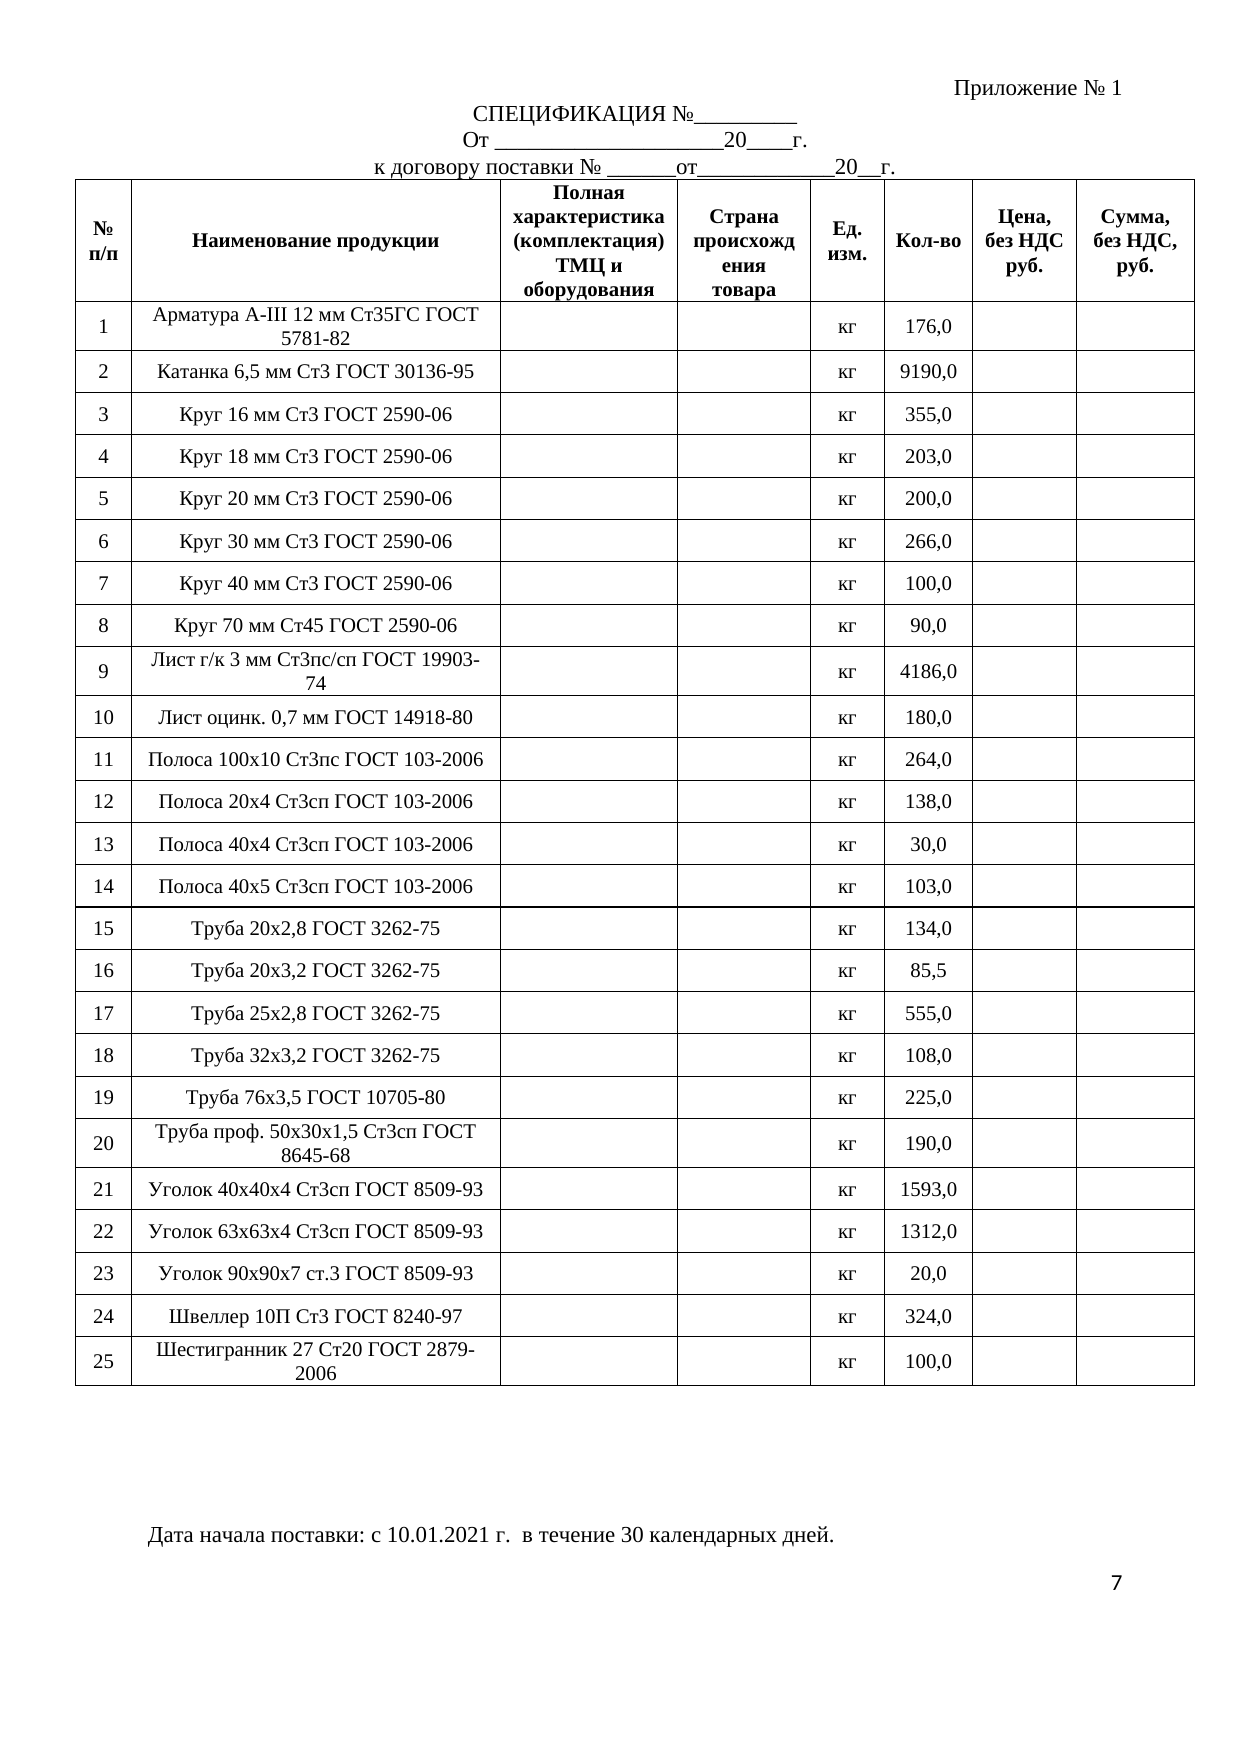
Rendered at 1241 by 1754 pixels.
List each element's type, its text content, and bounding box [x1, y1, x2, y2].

table_cell 20,0 [885, 1253, 972, 1294]
table_cell 14 [76, 865, 131, 906]
table_cell [678, 781, 810, 822]
table_cell [501, 1034, 677, 1076]
table_cell [1077, 562, 1194, 603]
table_cell [1077, 520, 1194, 561]
table_header Сумма, без НДС, руб. [1077, 180, 1194, 301]
table_cell [678, 1119, 810, 1167]
table_cell 176,0 [885, 302, 972, 350]
table_cell [678, 478, 810, 519]
table_cell [501, 1253, 677, 1294]
table_cell Круг 16 мм Ст3 ГОСТ 2590-06 [132, 393, 500, 434]
table_cell [501, 1295, 677, 1336]
table_cell Швеллер 10П Ст3 ГОСТ 8240-97 [132, 1295, 500, 1336]
table_cell [501, 520, 677, 561]
table_cell 355,0 [885, 393, 972, 434]
table_cell [1077, 696, 1194, 737]
table_cell [973, 738, 1076, 779]
table_header Цена, без НДС руб. [973, 180, 1076, 301]
table_cell [678, 393, 810, 434]
table_cell [973, 1295, 1076, 1336]
table_cell [501, 908, 677, 949]
table_cell [973, 520, 1076, 561]
table_cell 8 [76, 605, 131, 646]
table_cell [501, 302, 677, 350]
table_cell [973, 393, 1076, 434]
table_cell 180,0 [885, 696, 972, 737]
table_cell [1077, 908, 1194, 949]
table_cell 225,0 [885, 1077, 972, 1118]
table_cell [973, 696, 1076, 737]
table_cell [1077, 781, 1194, 822]
table_cell [678, 1077, 810, 1118]
list Приложение № 1 [148, 74, 1122, 100]
table_cell [973, 1253, 1076, 1294]
table_cell кг [811, 696, 884, 737]
table_cell кг [811, 605, 884, 646]
table_cell 18 [76, 1034, 131, 1076]
table_cell [1077, 950, 1194, 991]
table_cell Труба 32х3,2 ГОСТ 3262-75 [132, 1034, 500, 1076]
table_cell 24 [76, 1295, 131, 1336]
table_cell 103,0 [885, 865, 972, 906]
table_cell 190,0 [885, 1119, 972, 1167]
table_header Страна происхождения товара [678, 180, 810, 301]
table_cell кг [811, 865, 884, 906]
table_cell [973, 351, 1076, 392]
table_cell Уголок 63х63х4 Ст3сп ГОСТ 8509-93 [132, 1210, 500, 1252]
table_cell [501, 1337, 677, 1385]
table_cell 555,0 [885, 992, 972, 1033]
table_cell 7 [76, 562, 131, 603]
table_cell [501, 605, 677, 646]
table_header Кол-во [885, 180, 972, 301]
table_cell [1077, 351, 1194, 392]
table_cell [973, 647, 1076, 695]
table_cell кг [811, 562, 884, 603]
table_cell Катанка 6,5 мм Ст3 ГОСТ 30136-95 [132, 351, 500, 392]
table_cell 6 [76, 520, 131, 561]
table_cell [1077, 1077, 1194, 1118]
table_cell кг [811, 950, 884, 991]
table_cell [1077, 823, 1194, 864]
table_cell 100,0 [885, 1337, 972, 1385]
table_cell 19 [76, 1077, 131, 1118]
table_cell кг [811, 351, 884, 392]
table_cell [501, 1168, 677, 1209]
table_cell [501, 696, 677, 737]
table_cell 4186,0 [885, 647, 972, 695]
table_cell кг [811, 520, 884, 561]
table_cell 90,0 [885, 605, 972, 646]
table_cell [1077, 647, 1194, 695]
table_cell кг [811, 302, 884, 350]
table_cell Круг 70 мм Ст45 ГОСТ 2590-06 [132, 605, 500, 646]
table_cell Уголок 90х90х7 ст.3 ГОСТ 8509-93 [132, 1253, 500, 1294]
table_cell кг [811, 823, 884, 864]
table_cell [973, 908, 1076, 949]
table_cell [501, 647, 677, 695]
table_cell [973, 562, 1076, 603]
table_cell 17 [76, 992, 131, 1033]
table_cell [1077, 435, 1194, 477]
table_cell 11 [76, 738, 131, 779]
table_cell [678, 647, 810, 695]
table_cell [678, 1253, 810, 1294]
table_cell [1077, 738, 1194, 779]
table_cell Труба 20х3,2 ГОСТ 3262-75 [132, 950, 500, 991]
table_cell [501, 562, 677, 603]
table_cell 108,0 [885, 1034, 972, 1076]
table_cell Круг 30 мм Ст3 ГОСТ 2590-06 [132, 520, 500, 561]
table_cell 30,0 [885, 823, 972, 864]
table_header Ед. изм. [811, 180, 884, 301]
table_cell 15 [76, 908, 131, 949]
table_cell Круг 18 мм Ст3 ГОСТ 2590-06 [132, 435, 500, 477]
table_cell кг [811, 1119, 884, 1167]
table_cell Уголок 40х40х4 Ст3сп ГОСТ 8509-93 [132, 1168, 500, 1209]
text СПЕЦИФИКАЦИЯ №_________ [148, 100, 1122, 127]
table_cell [501, 865, 677, 906]
table_cell [1077, 1295, 1194, 1336]
table_cell [501, 950, 677, 991]
text к договору поставки № ______от____________20__г. [148, 153, 1122, 179]
table_cell Круг 40 мм Ст3 ГОСТ 2590-06 [132, 562, 500, 603]
table_cell [501, 478, 677, 519]
table_cell [678, 950, 810, 991]
table_cell [1077, 992, 1194, 1033]
table_cell 203,0 [885, 435, 972, 477]
table_cell [501, 738, 677, 779]
table_cell [501, 1077, 677, 1118]
table_cell [678, 1034, 810, 1076]
table_cell кг [811, 1034, 884, 1076]
table_cell [678, 605, 810, 646]
table_cell 13 [76, 823, 131, 864]
table_cell [678, 1168, 810, 1209]
table_cell кг [811, 1337, 884, 1385]
table_cell 22 [76, 1210, 131, 1252]
table_cell 100,0 [885, 562, 972, 603]
table_cell [973, 435, 1076, 477]
table_cell 12 [76, 781, 131, 822]
table_header Полная характеристика (комплектация) ТМЦ и оборудования [501, 180, 677, 301]
table_cell Полоса 20х4 Ст3сп ГОСТ 103-2006 [132, 781, 500, 822]
table_cell Арматура А-III 12 мм Ст35ГС ГОСТ 5781-82 [132, 302, 500, 350]
table_cell Шестигранник 27 Ст20 ГОСТ 2879-2006 [132, 1337, 500, 1385]
table_cell [1077, 302, 1194, 350]
text От ____________________20____г. [148, 127, 1122, 153]
table_cell [973, 950, 1076, 991]
table_cell кг [811, 1295, 884, 1336]
table_cell [973, 302, 1076, 350]
table_cell 20 [76, 1119, 131, 1167]
table_cell [678, 823, 810, 864]
table_cell [501, 823, 677, 864]
text Дата начала поставки: с 10.01.2021 г. в течение 30 календарных дней. [148, 1521, 1122, 1547]
table_cell Труба 25х2,8 ГОСТ 3262-75 [132, 992, 500, 1033]
table_cell [1077, 478, 1194, 519]
table_cell [678, 302, 810, 350]
table_cell [678, 1210, 810, 1252]
table_cell [1077, 1119, 1194, 1167]
table_cell [1077, 1034, 1194, 1076]
table_cell [973, 1119, 1076, 1167]
table_cell 264,0 [885, 738, 972, 779]
table_cell 324,0 [885, 1295, 972, 1336]
table_cell [501, 435, 677, 477]
table_cell кг [811, 738, 884, 779]
table_cell 25 [76, 1337, 131, 1385]
table_cell 1 [76, 302, 131, 350]
table_cell 85,5 [885, 950, 972, 991]
table_cell кг [811, 1077, 884, 1118]
table_cell 23 [76, 1253, 131, 1294]
table_cell 138,0 [885, 781, 972, 822]
table_cell Круг 20 мм Ст3 ГОСТ 2590-06 [132, 478, 500, 519]
table_cell [1077, 1210, 1194, 1252]
table_cell [1077, 393, 1194, 434]
table_cell 21 [76, 1168, 131, 1209]
table_cell кг [811, 647, 884, 695]
table_cell [501, 1210, 677, 1252]
table_cell 9 [76, 647, 131, 695]
table_cell [1077, 605, 1194, 646]
table_cell кг [811, 992, 884, 1033]
table_cell кг [811, 1210, 884, 1252]
table_cell [973, 1077, 1076, 1118]
table_cell кг [811, 1168, 884, 1209]
table_cell Лист оцинк. 0,7 мм ГОСТ 14918-80 [132, 696, 500, 737]
table_cell [678, 908, 810, 949]
table_cell 1593,0 [885, 1168, 972, 1209]
table_cell [678, 696, 810, 737]
table_cell кг [811, 478, 884, 519]
table_cell Лист г/к 3 мм Ст3пс/сп ГОСТ 19903-74 [132, 647, 500, 695]
table_cell 16 [76, 950, 131, 991]
table_cell [1077, 865, 1194, 906]
table_cell [973, 1168, 1076, 1209]
table_cell Полоса 100х10 Ст3пс ГОСТ 103-2006 [132, 738, 500, 779]
table_cell [678, 738, 810, 779]
table_cell [1077, 1337, 1194, 1385]
table_cell кг [811, 908, 884, 949]
table_header № п/п [76, 180, 131, 301]
table_cell [973, 865, 1076, 906]
table_cell [1077, 1253, 1194, 1294]
table_cell 2 [76, 351, 131, 392]
table_cell [678, 865, 810, 906]
table_cell [678, 1337, 810, 1385]
table_cell Труба проф. 50х30х1,5 Ст3сп ГОСТ 8645-68 [132, 1119, 500, 1167]
table_cell 4 [76, 435, 131, 477]
table_cell Труба 20х2,8 ГОСТ 3262-75 [132, 908, 500, 949]
table_cell [501, 351, 677, 392]
table_cell [973, 823, 1076, 864]
table_cell 1312,0 [885, 1210, 972, 1252]
table_cell [973, 992, 1076, 1033]
table_cell [678, 520, 810, 561]
table_cell Труба 76х3,5 ГОСТ 10705-80 [132, 1077, 500, 1118]
table_cell Полоса 40х4 Ст3сп ГОСТ 103-2006 [132, 823, 500, 864]
table_cell [501, 1119, 677, 1167]
table_cell кг [811, 781, 884, 822]
table_cell Полоса 40х5 Ст3сп ГОСТ 103-2006 [132, 865, 500, 906]
table_cell 9190,0 [885, 351, 972, 392]
table_cell 5 [76, 478, 131, 519]
table_cell 10 [76, 696, 131, 737]
table_cell 266,0 [885, 520, 972, 561]
table_cell [678, 351, 810, 392]
table_header Наименование продукции [132, 180, 500, 301]
table_cell 3 [76, 393, 131, 434]
table_cell [501, 992, 677, 1033]
table_cell [973, 1337, 1076, 1385]
table_cell [678, 1295, 810, 1336]
table_cell [973, 605, 1076, 646]
table_cell [973, 478, 1076, 519]
table_cell [973, 1034, 1076, 1076]
table_cell [501, 393, 677, 434]
table_cell [501, 781, 677, 822]
table_cell [973, 1210, 1076, 1252]
table_cell 200,0 [885, 478, 972, 519]
table_cell [1077, 1168, 1194, 1209]
table_cell кг [811, 435, 884, 477]
table_cell [973, 781, 1076, 822]
table_cell кг [811, 1253, 884, 1294]
table_cell кг [811, 393, 884, 434]
table_cell [678, 562, 810, 603]
table_cell [678, 992, 810, 1033]
table_cell 134,0 [885, 908, 972, 949]
table_cell [678, 435, 810, 477]
